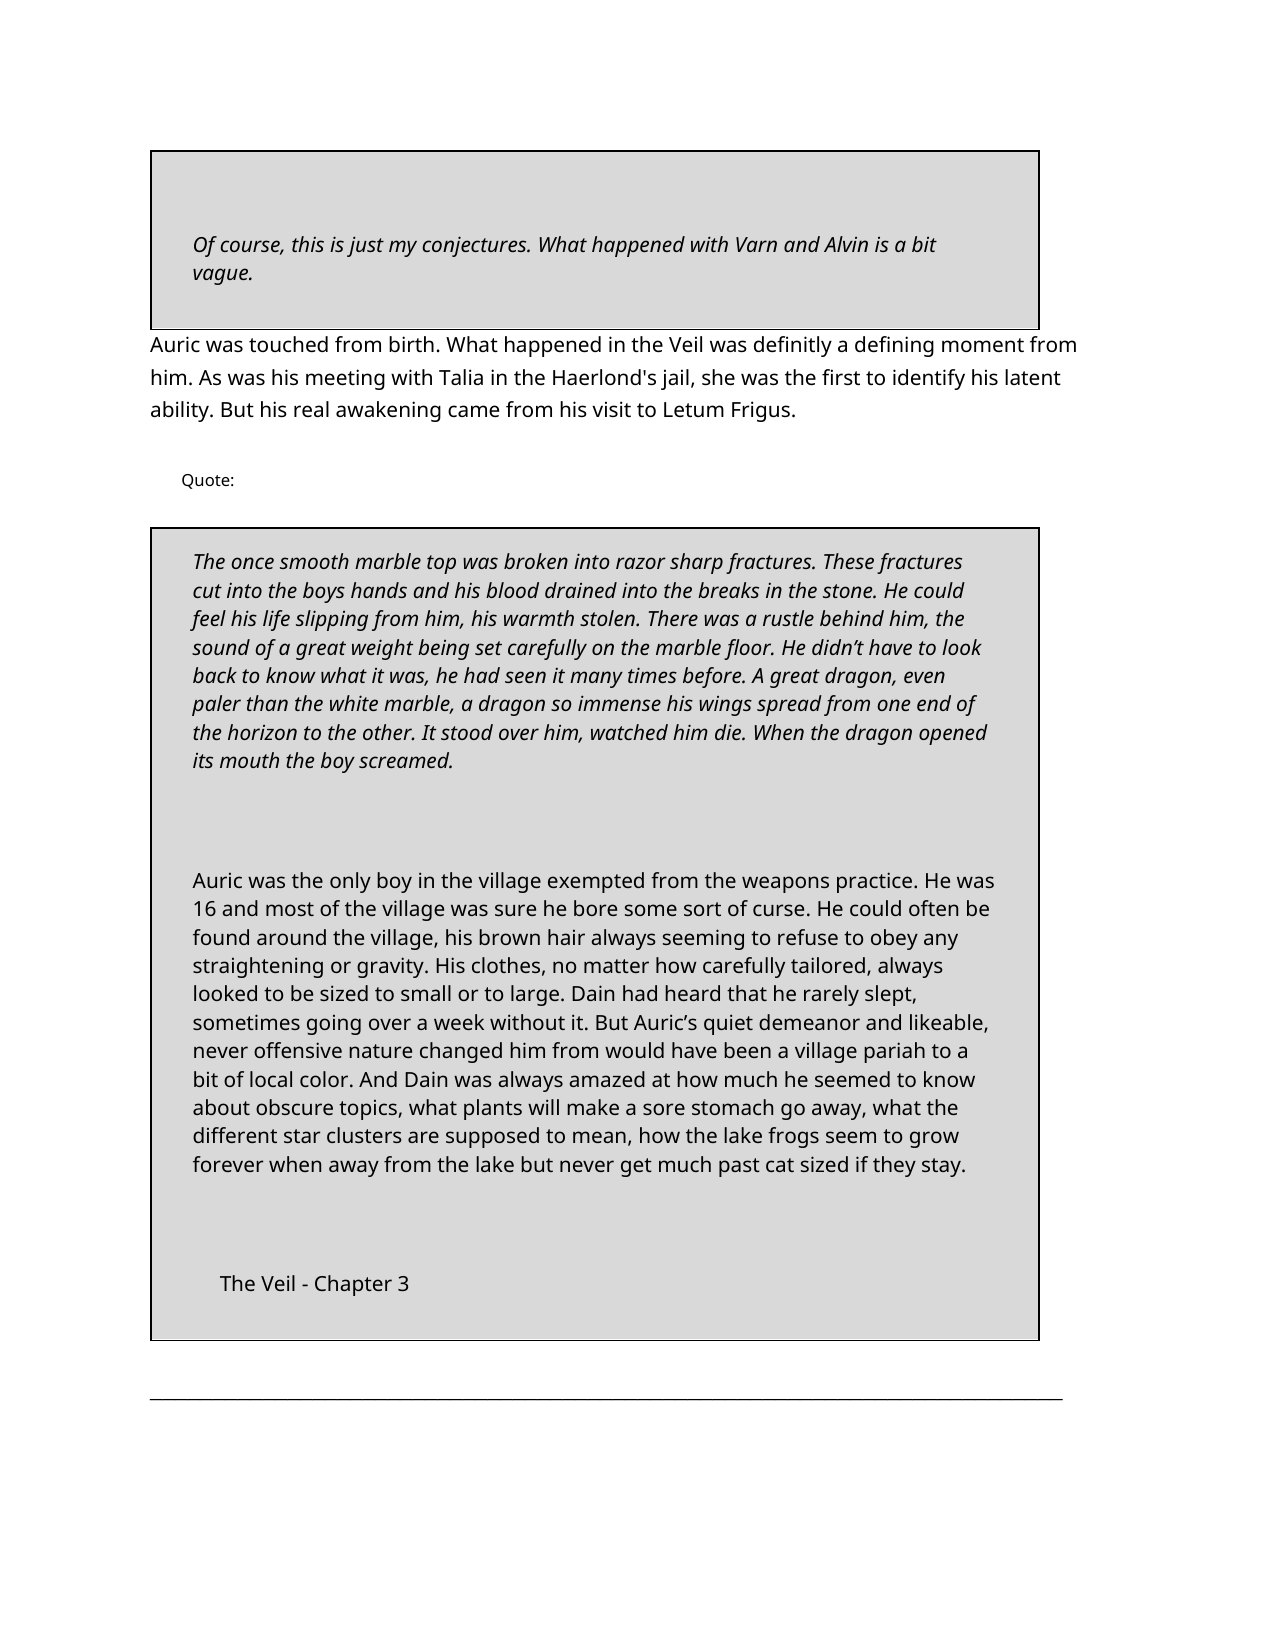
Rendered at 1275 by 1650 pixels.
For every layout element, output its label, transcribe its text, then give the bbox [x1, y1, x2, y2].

text Quote: [181, 469, 1094, 492]
text _________________________________________________________________________ [150, 1374, 1125, 1403]
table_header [152, 152, 1038, 328]
text Auric was touched from birth. What happened in the Veil was definitly a defining moment from him. As was his meeting with Talia in the Haerlond's jail, she was the first to identify his latent ability. But his real awakening came from his visit to Letum Frigus. [150, 330, 1125, 424]
table_header The once smooth marble top was broken into razor sharp fractures. These fractures cut into the boys hands and his blood drained into the breaks in the stone. He could feel his life slipping from him, his warmth stolen. There was a rustle behind him, the sound of a great weight being set carefully on the marble floor. He didn’t have to look back to know what it was, he had seen it many times before. A great dragon, even paler than the white marble, a dragon so immense his wings spread from one end of the horizon to the other. It stood over him, watched him die. When the dragon opened its mouth the boy screamed. Auric was the only boy in the village exempted from the weapons practice. He was 16 and most of the village was sure he bore some sort of curse. He could often be found around the village, his brown hair always seeming to refuse to obey any straightening or gravity. His clothes, no matter how carefully tailored, always looked to be sized to small or to large. Dain had heard that he rarely slept, sometimes going over a week without it. But Auric’s quiet demeanor and likeable, never offensive nature changed him from would have been a village pariah to a bit of local color. And Dain was always amazed at how much he seemed to know about obscure topics, what plants will make a sore stomach go away, what the different star clusters are supposed to mean, how the lake frogs seem to grow forever when away from the lake but never get much past cat sized if they stay. The Veil - Chapter 3 [152, 529, 1038, 1339]
